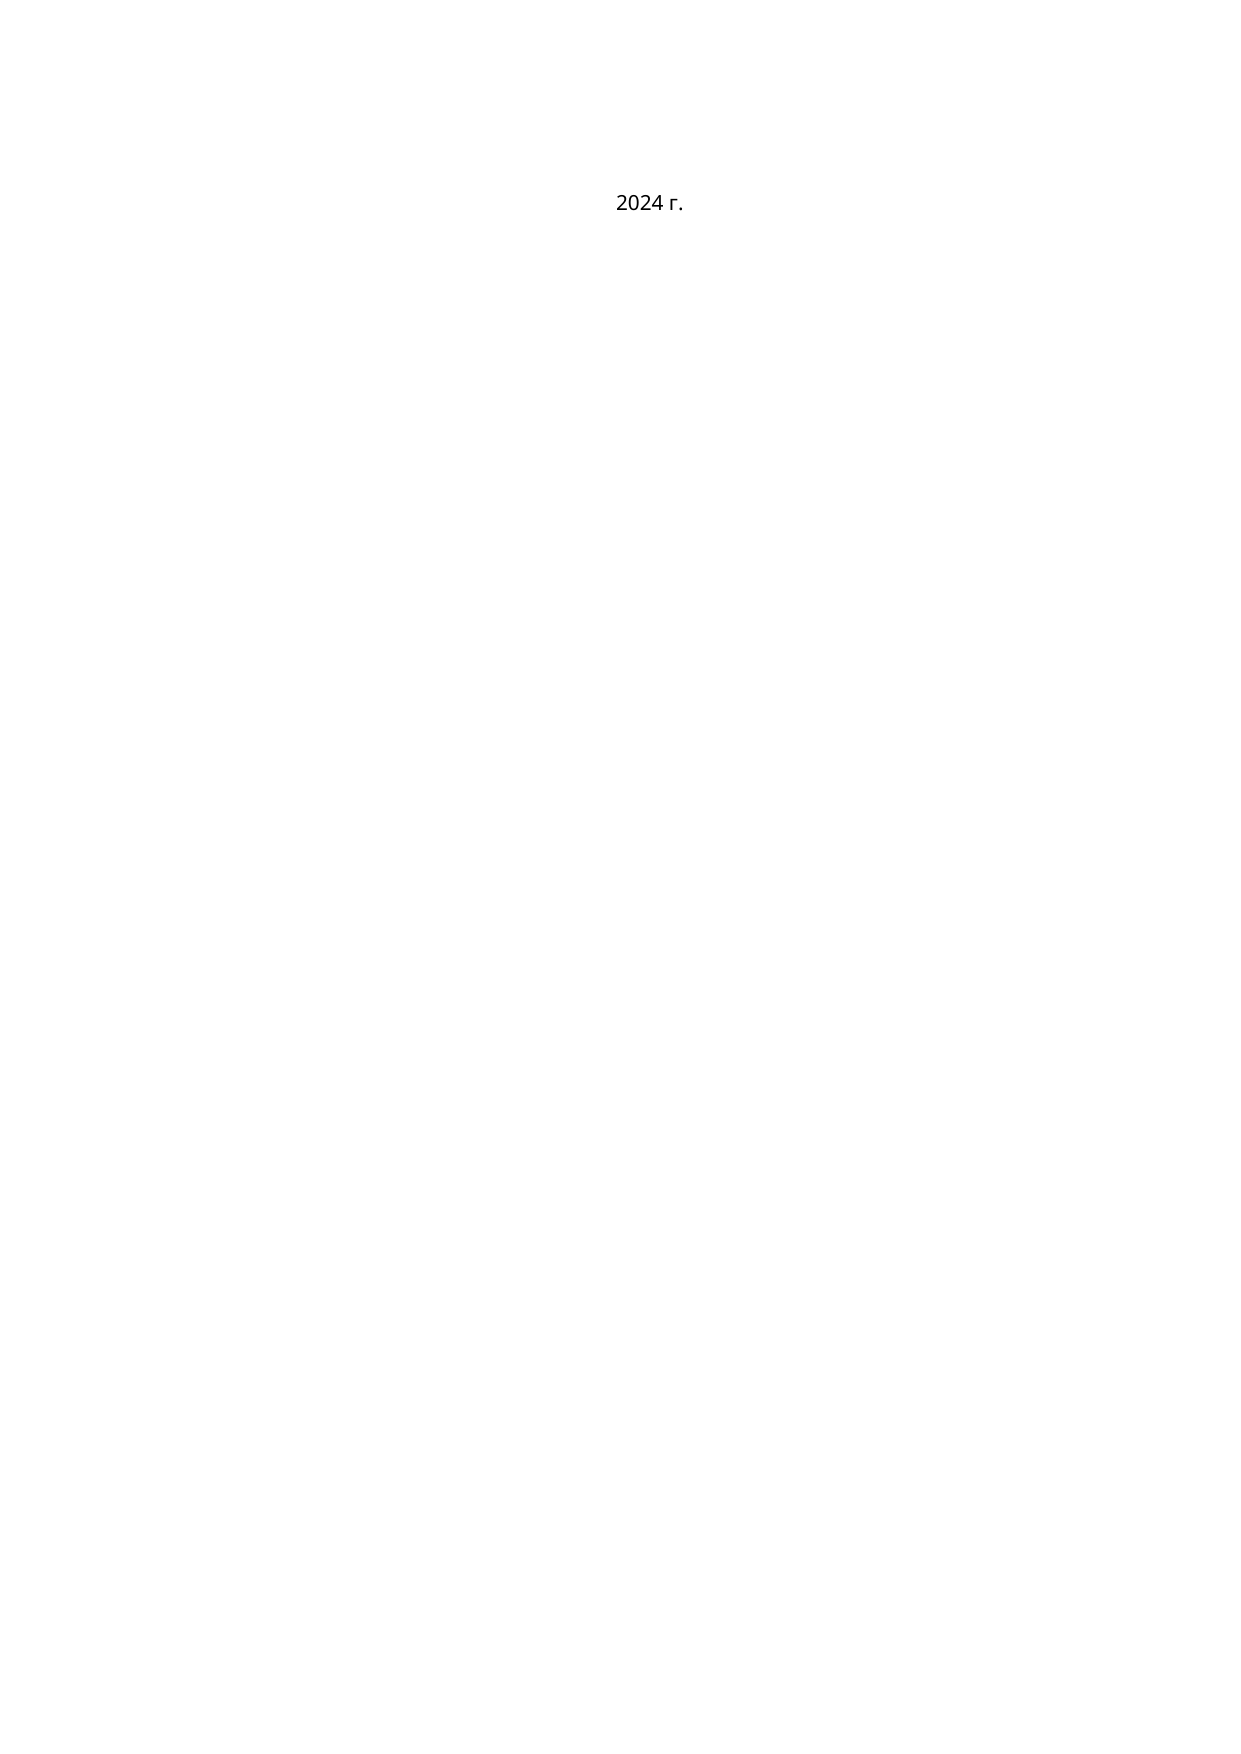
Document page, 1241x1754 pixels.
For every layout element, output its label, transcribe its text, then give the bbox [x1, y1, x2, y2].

text 2024 г. [118, 188, 1181, 216]
